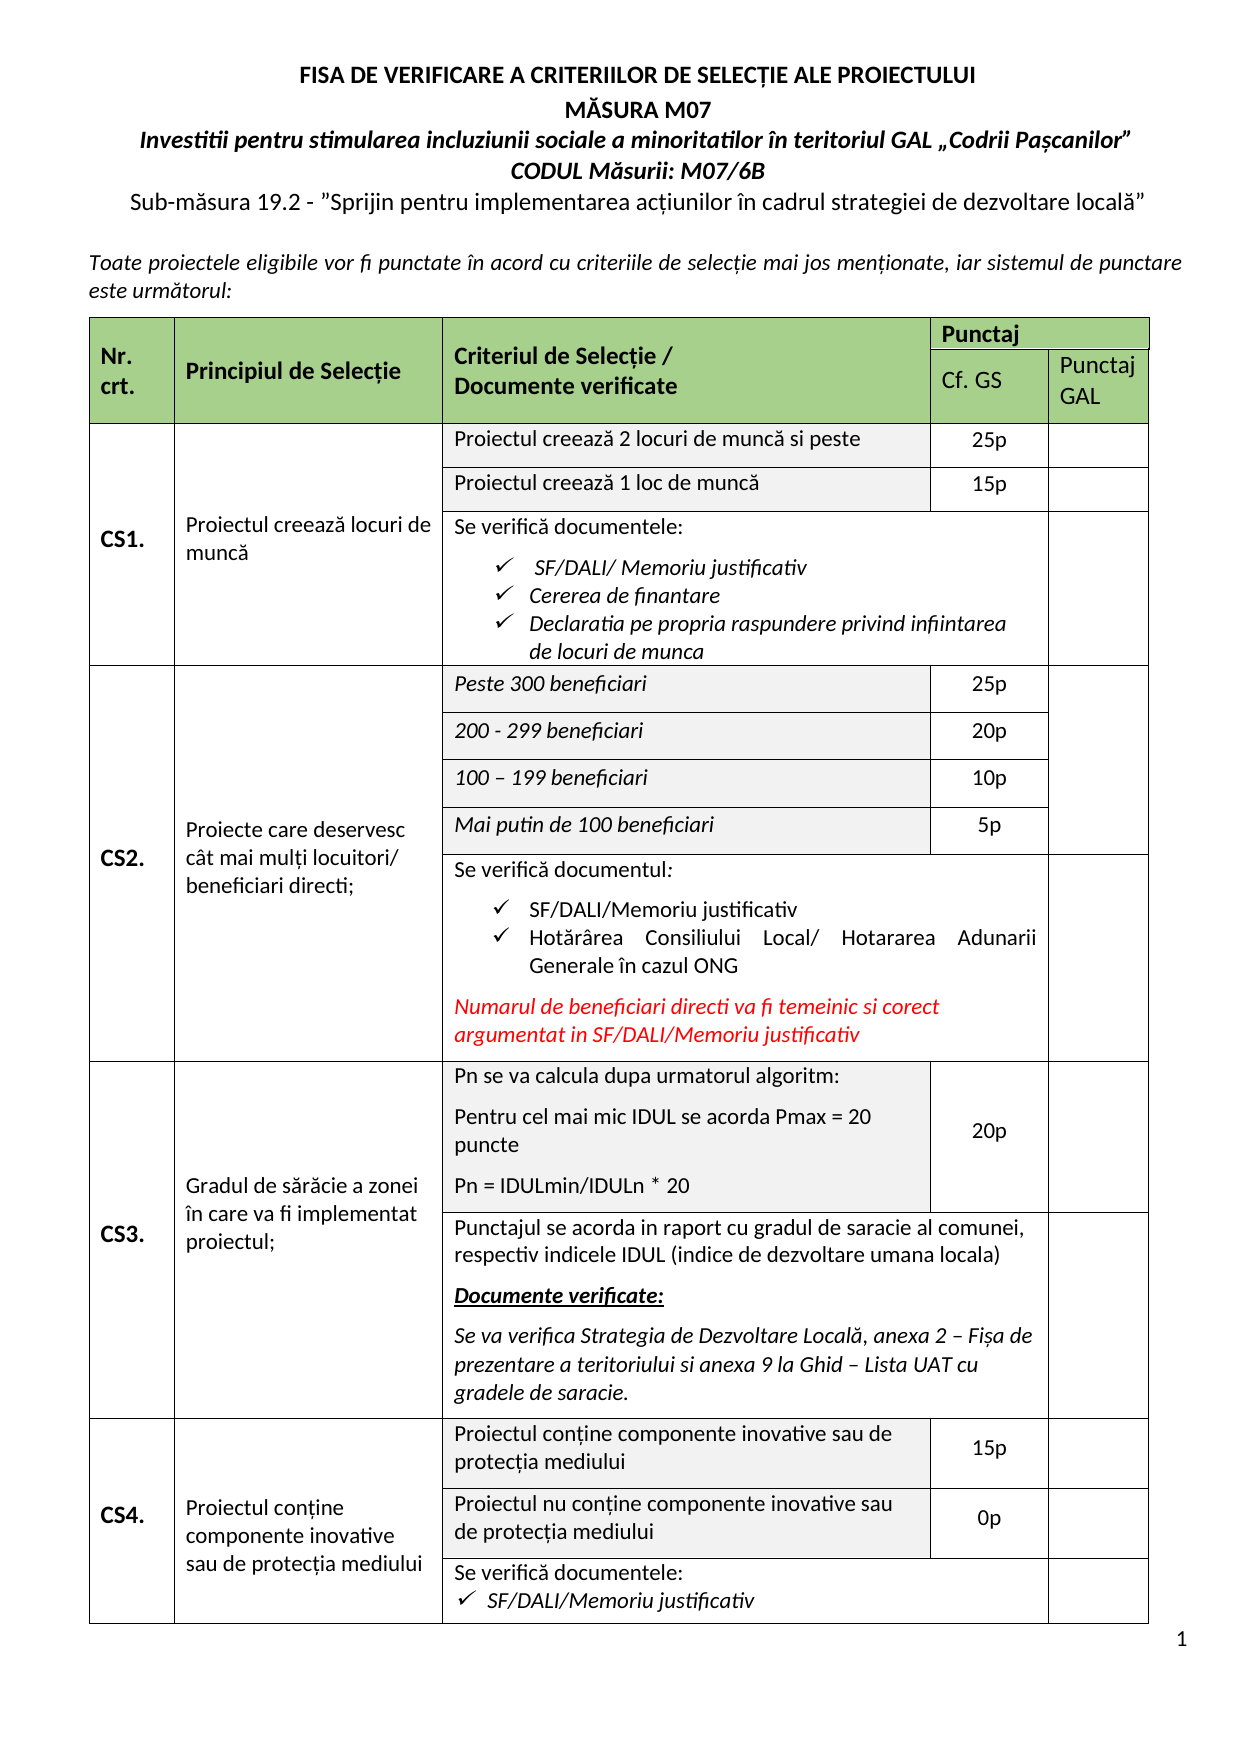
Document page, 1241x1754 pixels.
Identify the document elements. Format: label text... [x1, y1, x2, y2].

table_cell 15p [931, 468, 1048, 511]
table_cell Peste 300 beneficiari [443, 666, 930, 712]
table_cell 0p [931, 1489, 1048, 1557]
table_header Principiul de Selecție [175, 318, 442, 423]
table_cell 20p [931, 1062, 1048, 1212]
table_cell [1049, 1419, 1148, 1488]
table_cell [1049, 666, 1148, 854]
table_header Criteriul de Selecție / Documente verificate [443, 318, 930, 423]
text Sub-măsura 19.2 - ”Sprijin pentru implementarea acțiunilor în cadrul strategiei de dezvoltare locală” [89, 186, 1187, 216]
table_cell CS2. [90, 666, 174, 1061]
table_cell 25p [931, 666, 1048, 712]
table_cell [1049, 468, 1148, 511]
table_cell [1049, 424, 1148, 467]
text CODUL Măsurii: M07/6B [89, 155, 1187, 186]
text Investitii pentru stimularea incluziunii sociale a minoritatilor în teritoriul GAL „Codrii Pașcanilor” [89, 124, 1187, 155]
table_cell 15p [931, 1419, 1048, 1488]
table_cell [443, 1559, 1048, 1623]
table_cell [1049, 1489, 1148, 1557]
table_cell CS4. [90, 1419, 174, 1623]
table_cell Se verifică documentul: SF/DALI/Memoriu justificativ Hotărârea Consiliului Local/ Hotararea Adunarii Generale în cazul ONG Numarul de beneficiari directi va fi temeinic si corect argumentat in SF/DALI/Memoriu justificativ [443, 855, 1048, 1061]
table_cell Proiectul conține componente inovative sau de protecția mediului [175, 1419, 442, 1623]
table_cell Pn se va calcula dupa urmatorul algoritm: Pentru cel mai mic IDUL se acorda Pmax = 20 puncte Pn = IDULmin/IDULn * 20 [443, 1062, 930, 1212]
table_cell 200 - 299 beneficiari [443, 713, 930, 759]
table_cell [1049, 1559, 1148, 1623]
text MĂSURA M07 [89, 94, 1187, 124]
table_cell 100 – 199 beneficiari [443, 760, 930, 807]
table_cell Proiectul creează 2 locuri de muncă si peste [443, 424, 930, 467]
table_cell Proiecte care deservesc cât mai mulţi locuitori/ beneficiari directi; [175, 666, 442, 1061]
table_header Punctaj [931, 318, 1149, 348]
table_cell 20p [931, 713, 1048, 759]
table_cell [1049, 512, 1148, 665]
table_cell [1049, 1213, 1148, 1418]
table_cell Proiectul creează locuri de muncă [175, 424, 442, 665]
table_cell Punctaj GAL [1049, 350, 1148, 423]
table_cell [1049, 1062, 1148, 1212]
table_cell Cf. GS [931, 350, 1048, 423]
table_cell Proiectul nu conține componente inovative sau de protecția mediului [443, 1489, 930, 1557]
table_header Nr. crt. [90, 318, 174, 423]
table_cell 5p [931, 808, 1048, 854]
table_cell Se verifică documentele: SF/DALI/ Memoriu justificativ Cererea de finantare Declaratia pe propria raspundere privind infiintarea de locuri de munca [443, 512, 1048, 665]
table_cell Mai putin de 100 beneficiari [443, 808, 930, 854]
table_cell Proiectul conține componente inovative sau de protecția mediului [443, 1419, 930, 1488]
table_cell [1049, 855, 1148, 1061]
table_cell 10p [931, 760, 1048, 807]
table_cell Punctajul se acorda in raport cu gradul de saracie al comunei, respectiv indicele IDUL (indice de dezvoltare umana locala) Documente verificate: Se va verifica Strategia de Dezvoltare Locală, anexa 2 – Fișa de prezentare a teritoriului si anexa 9 la Ghid – Lista UAT cu gradele de saracie. [443, 1213, 1048, 1418]
table_cell Gradul de sărăcie a zonei în care va fi implementat proiectul; [175, 1062, 442, 1418]
text FISA DE VERIFICARE A CRITERIILOR DE SELECȚIE ALE PROIECTULUI [89, 59, 1187, 89]
text Toate proiectele eligibile vor fi punctate în acord cu criteriile de selecţie mai jos menţionate, iar sistemul de punctare este următorul: [89, 248, 1187, 304]
table_cell CS1. [90, 424, 174, 665]
table_cell CS3. [90, 1062, 174, 1418]
table_cell Proiectul creează 1 loc de muncă [443, 468, 930, 511]
table_cell 25p [931, 424, 1048, 467]
